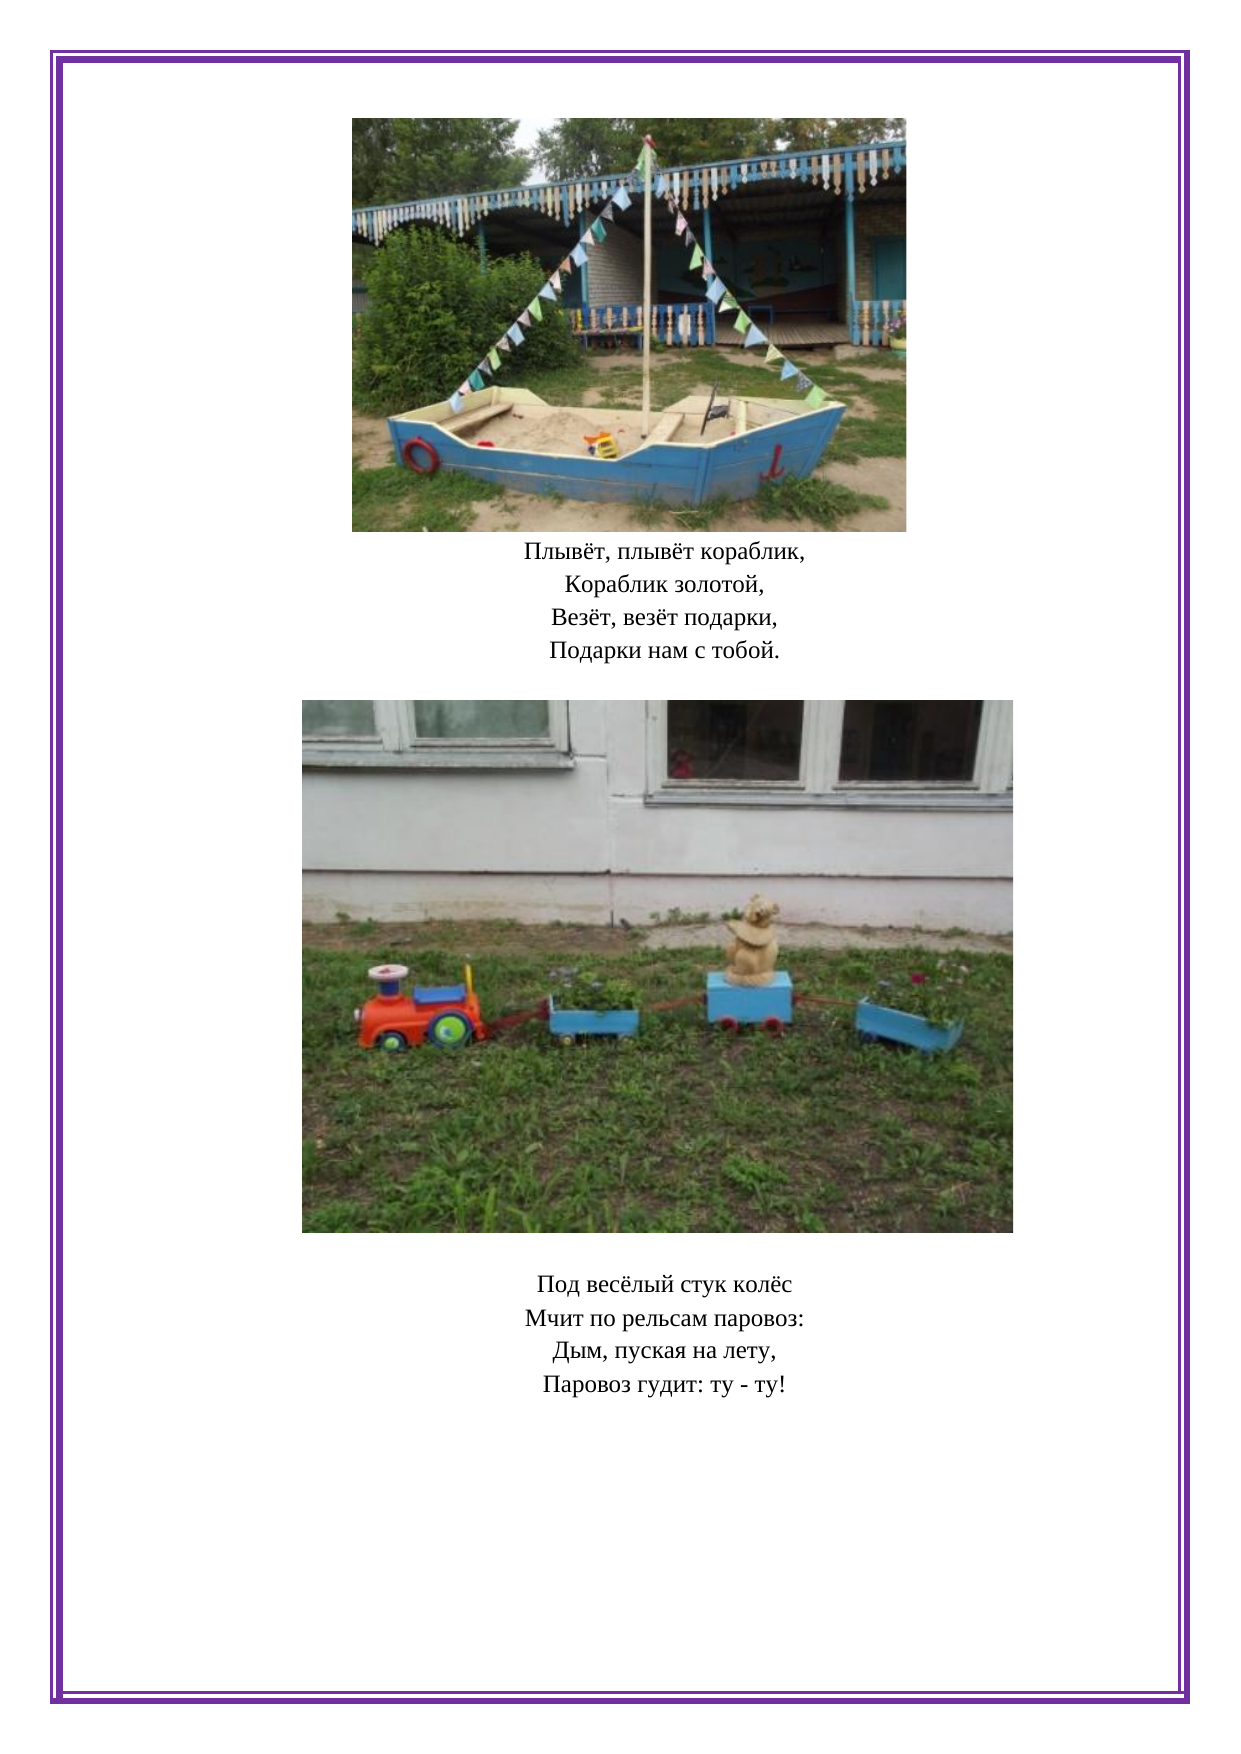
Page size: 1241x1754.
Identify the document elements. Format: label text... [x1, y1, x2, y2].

text Везёт, везёт подарки, [177, 602, 1152, 631]
picture [302, 700, 1014, 1233]
text Кораблик золотой, [177, 569, 1152, 597]
picture [352, 118, 907, 532]
text Под весёлый стук колёс [177, 1269, 1152, 1298]
text Мчит по рельсам паровоз: [177, 1303, 1152, 1331]
text Плывёт, плывёт кораблик, [177, 536, 1152, 564]
text Дым, пуская на лету, [177, 1336, 1152, 1364]
text Паровоз гудит: ту - ту! [177, 1369, 1152, 1397]
text Подарки нам с тобой. [177, 635, 1152, 663]
